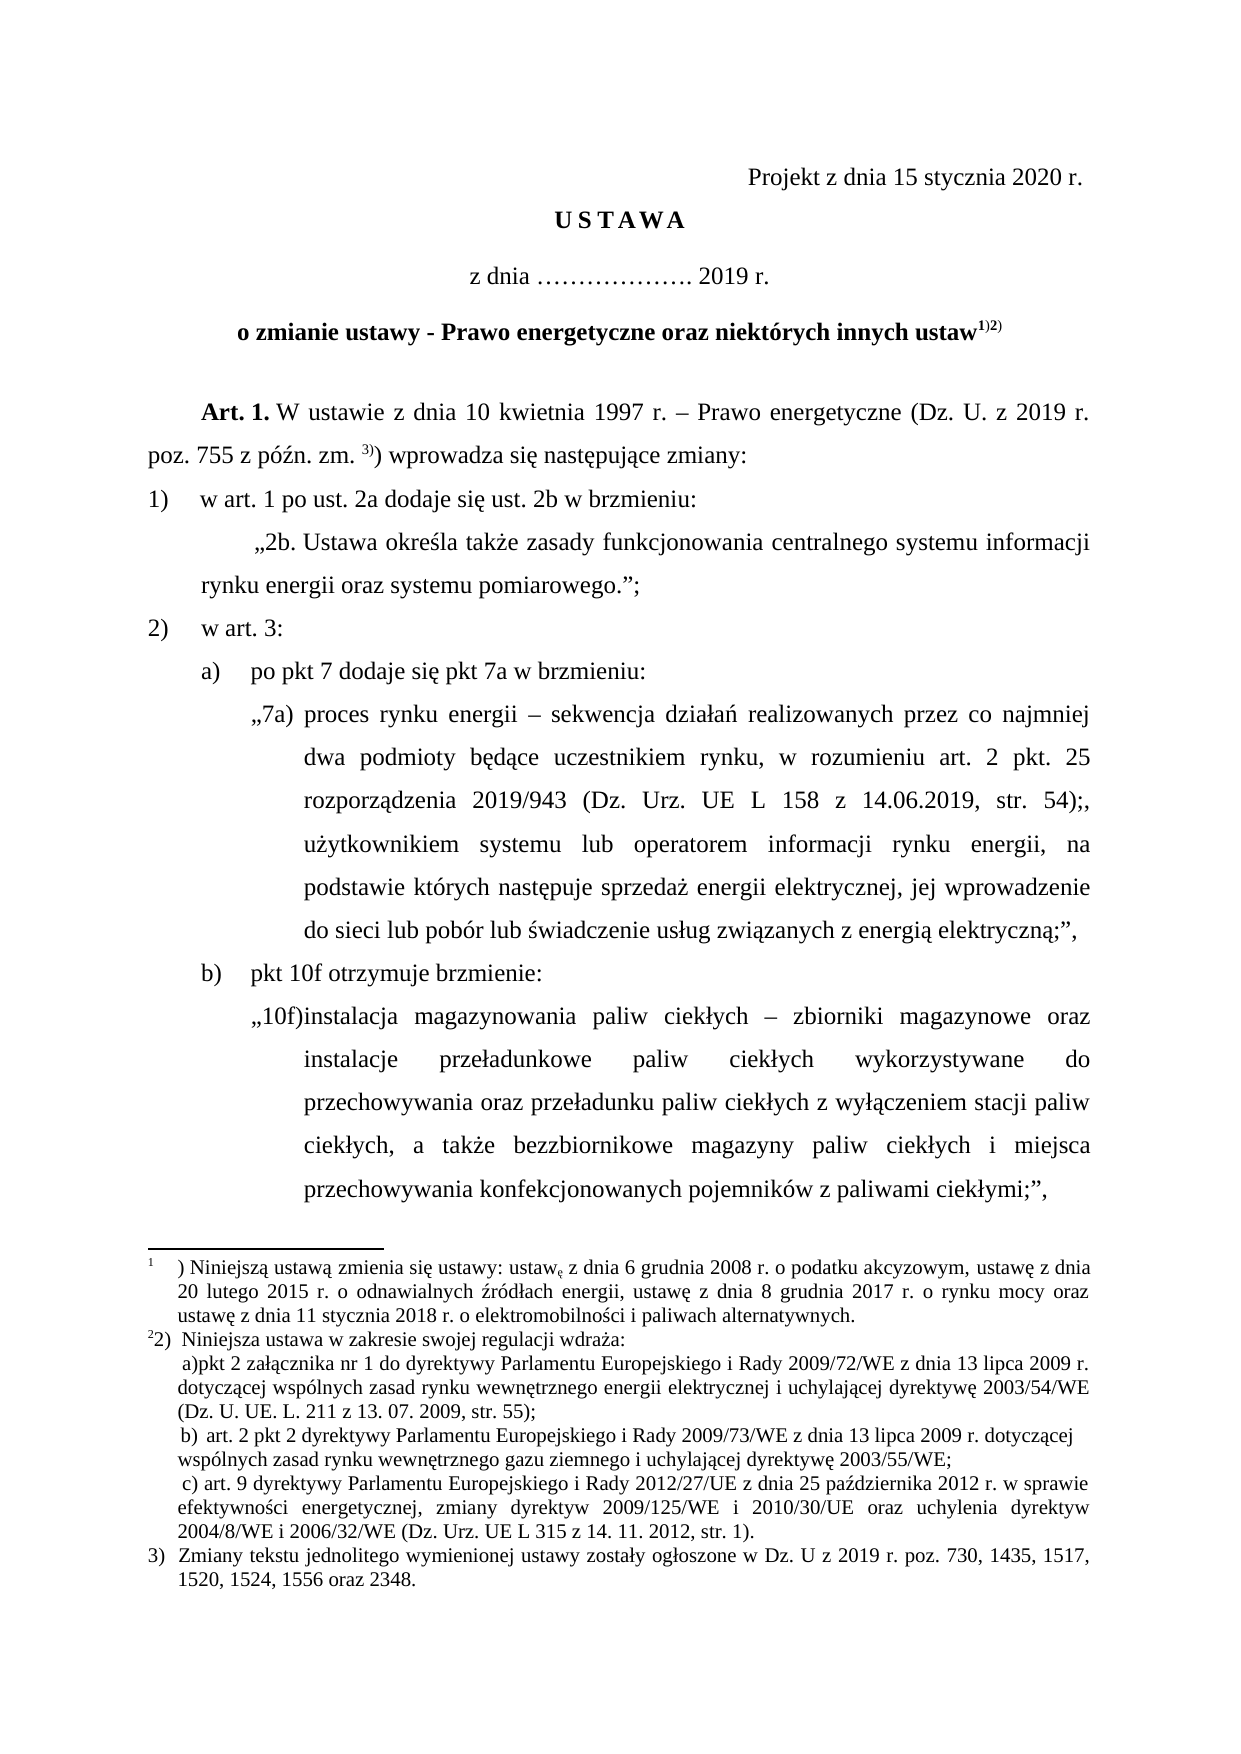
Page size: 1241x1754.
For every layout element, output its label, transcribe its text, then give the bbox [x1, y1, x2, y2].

text „7a) proces rynku energii – sekwencja działań realizowanych przez co najmniej dwa podmioty będące uczestnikiem rynku, w rozumieniu art. 2 pkt. 25 rozporządzenia 2019/943 (Dz. Urz. UE L 158 z 14.06.2019, str. 54);, użytkownikiem systemu lub operatorem informacji rynku energii, na podstawie których następuje sprzedaż energii elektrycznej, jej wprowadzenie do sieci lub pobór lub świadczenie usług związanych z energią elektryczną;”, [251, 699, 1091, 944]
text „2b. Ustawa określa także zasady funkcjonowania centralnego systemu informacji rynku energii oraz systemu pomiarowego.”; [201, 527, 1091, 599]
text o zmianie ustawy - Prawo energetyczne oraz niektórych innych ustaw)) [148, 317, 1091, 346]
text USTAWA [148, 206, 1091, 234]
text 2) w art. 3: [148, 613, 1091, 642]
text Art. 1. W ustawie z dnia 10 kwietnia 1997 r. – Prawo energetyczne (Dz. U. z 2019 r. poz. 755 z późn. zm. 3)) wprowadza się następujące zmiany: [148, 397, 1091, 469]
text b) pkt 10f otrzymuje brzmienie: [201, 958, 1091, 987]
text 1) w art. 1 po ust. 2a dodaje się ust. 2b w brzmieniu: [148, 484, 1091, 512]
text z dnia ………………. 2019 r. [148, 261, 1091, 290]
text Projekt z dnia 15 stycznia 2020 r. [148, 162, 1091, 191]
text a) po pkt 7 dodaje się pkt 7a w brzmieniu: [201, 656, 1091, 685]
text „10f) instalacja magazynowania paliw ciekłych – zbiorniki magazynowe oraz instalacje przeładunkowe paliw ciekłych wykorzystywane do przechowywania oraz przeładunku paliw ciekłych z wyłączeniem stacji paliw ciekłych, a także bezzbiornikowe magazyny paliw ciekłych i miejsca przechowywania konfekcjonowanych pojemników z paliwami ciekłymi;”, [251, 1001, 1091, 1202]
